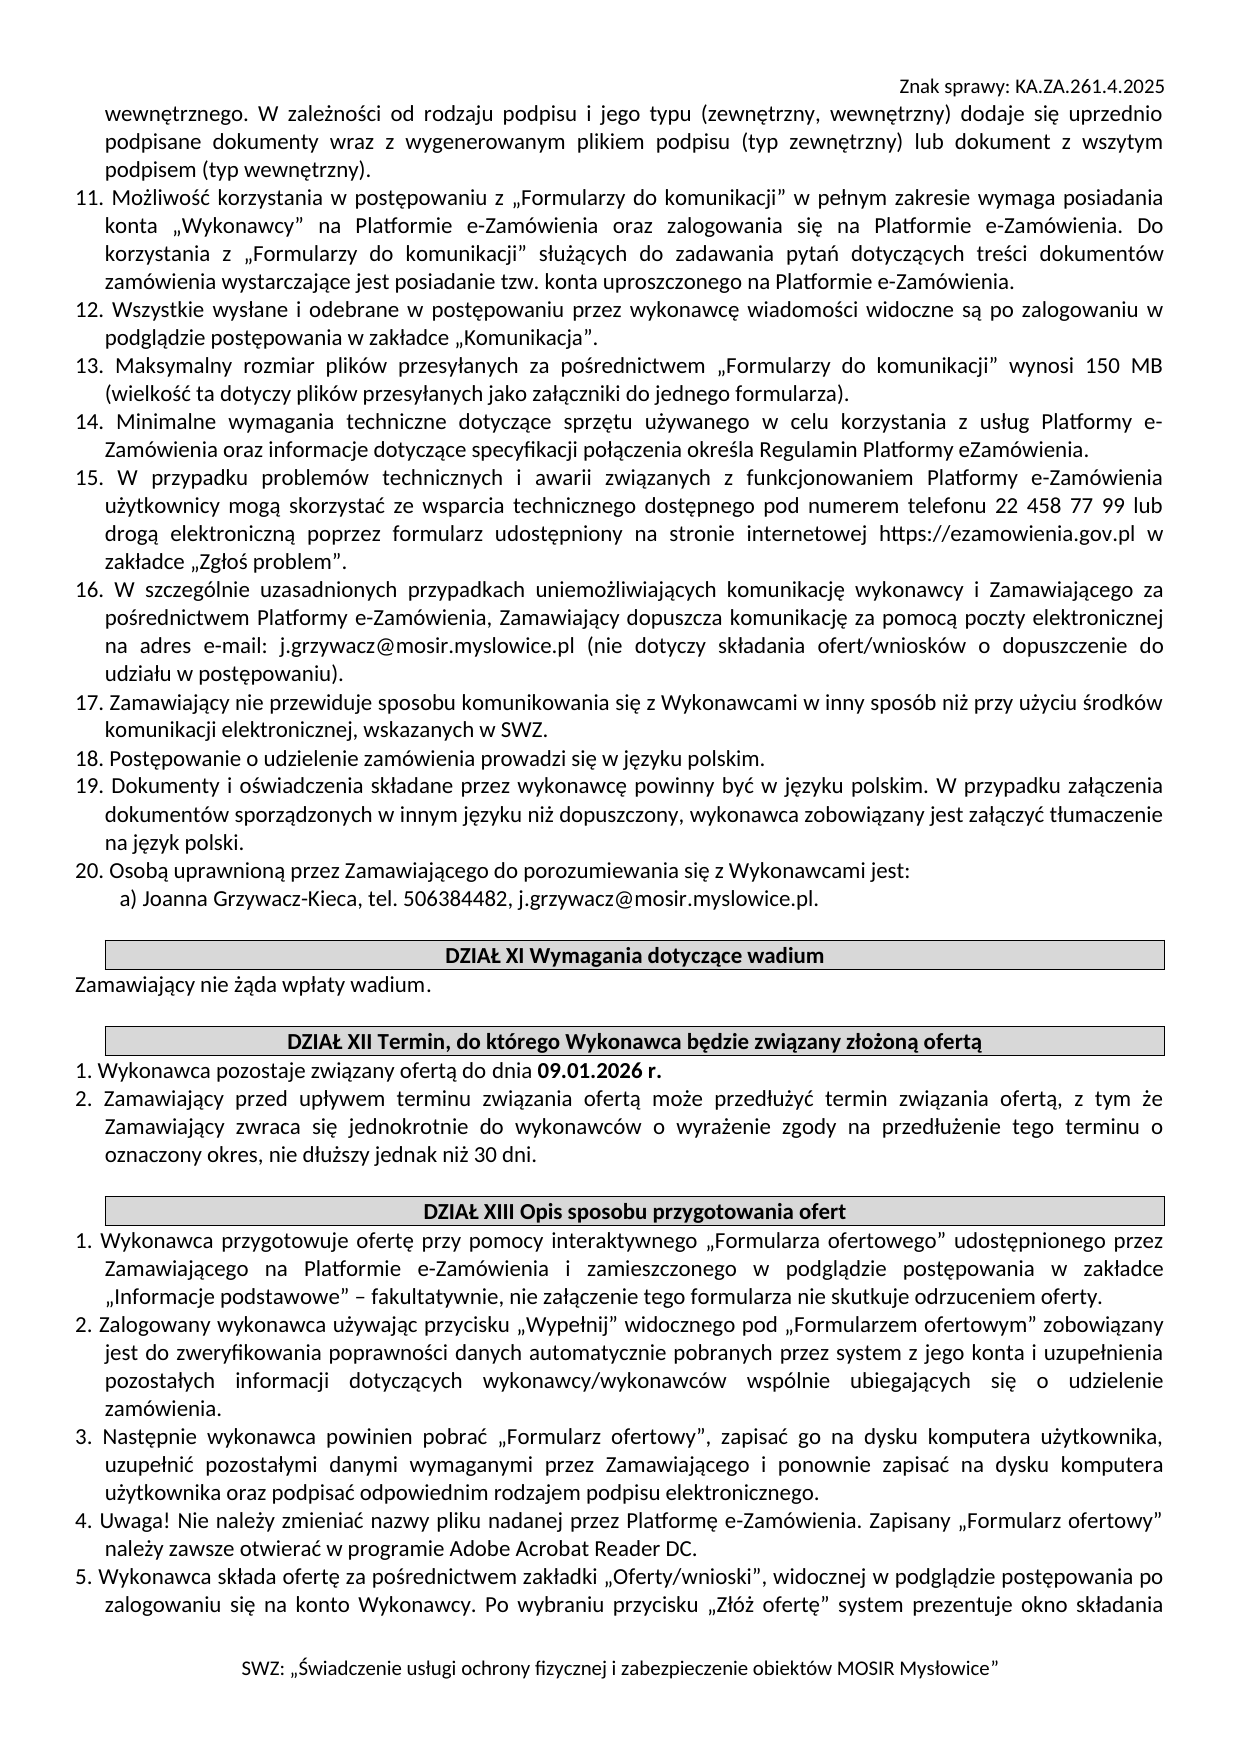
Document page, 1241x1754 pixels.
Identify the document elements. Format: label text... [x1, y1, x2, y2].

text 16. W szczególnie uzasadnionych przypadkach uniemożliwiających komunikację wykonawcy i Zamawiającego za pośrednictwem Platformy e-Zamówienia, Zamawiający dopuszcza komunikację za pomocą poczty elektronicznej na adres e-mail: j.grzywacz@mosir.myslowice.pl (nie dotyczy składania ofert/wniosków o dopuszczenie do udziału w postępowaniu). [75, 576, 1165, 688]
text 17. Zamawiający nie przewiduje sposobu komunikowania się z Wykonawcami w inny sposób niż przy użyciu środków komunikacji elektronicznej, wskazanych w SWZ. [75, 688, 1165, 744]
text 1. Wykonawca pozostaje związany ofertą do dnia 09.01.2026 r. [75, 1056, 1165, 1084]
text 19. Dokumenty i oświadczenia składane przez wykonawcę powinny być w języku polskim. W przypadku załączenia dokumentów sporządzonych w innym języku niż dopuszczony, wykonawca zobowiązany jest załączyć tłumaczenie na język polski. [75, 772, 1165, 856]
text 18. Postępowanie o udzielenie zamówienia prowadzi się w języku polskim. [75, 744, 1165, 772]
text Zamawiający nie żąda wpłaty wadium. [75, 970, 1165, 998]
text 20. Osobą uprawnioną przez Zamawiającego do porozumiewania się z Wykonawcami jest: [75, 856, 1165, 884]
text 11. Możliwość korzystania w postępowaniu z „Formularzy do komunikacji” w pełnym zakresie wymaga posiadania konta „Wykonawcy” na Platformie e-Zamówienia oraz zalogowania się na Platformie e-Zamówienia. Do korzystania z „Formularzy do komunikacji” służących do zadawania pytań dotyczących treści dokumentów zamówienia wystarczające jest posiadanie tzw. konta uproszczonego na Platformie e-Zamówienia. [75, 183, 1165, 295]
text 4. Uwaga! Nie należy zmieniać nazwy pliku nadanej przez Platformę e-Zamówienia. Zapisany „Formularz ofertowy” należy zawsze otwierać w programie Adobe Acrobat Reader DC. [75, 1506, 1165, 1562]
table_header DZIAŁ XIII Opis sposobu przygotowania ofert [106, 1197, 1164, 1225]
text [75, 99, 1165, 183]
text 2. Zalogowany wykonawca używając przycisku „Wypełnij” widocznego pod „Formularzem ofertowym” zobowiązany jest do zweryfikowania poprawności danych automatycznie pobranych przez system z jego konta i uzupełnienia pozostałych informacji dotyczących wykonawcy/wykonawców wspólnie ubiegających się o udzielenie zamówienia. [75, 1310, 1165, 1422]
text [75, 1562, 1165, 1618]
text 14. Minimalne wymagania techniczne dotyczące sprzętu używanego w celu korzystania z usług Platformy e-Zamówienia oraz informacje dotyczące specyfikacji połączenia określa Regulamin Platformy eZamówienia. [75, 407, 1165, 463]
text a) Joanna Grzywacz-Kieca, tel. 506384482, j.grzywacz@mosir.myslowice.pl. [104, 884, 1165, 912]
text 1. Wykonawca przygotowuje ofertę przy pomocy interaktywnego „Formularza ofertowego” udostępnionego przez Zamawiającego na Platformie e-Zamówienia i zamieszczonego w podglądzie postępowania w zakładce „Informacje podstawowe” – fakultatywnie, nie załączenie tego formularza nie skutkuje odrzuceniem oferty. [75, 1226, 1165, 1310]
text 13. Maksymalny rozmiar plików przesyłanych za pośrednictwem „Formularzy do komunikacji” wynosi 150 MB (wielkość ta dotyczy plików przesyłanych jako załączniki do jednego formularza). [75, 351, 1165, 407]
text 2. Zamawiający przed upływem terminu związania ofertą może przedłużyć termin związania ofertą, z tym że Zamawiający zwraca się jednokrotnie do wykonawców o wyrażenie zgody na przedłużenie tego terminu o oznaczony okres, nie dłuższy jednak niż 30 dni. [75, 1084, 1165, 1168]
text 15. W przypadku problemów technicznych i awarii związanych z funkcjonowaniem Platformy e-Zamówienia użytkownicy mogą skorzystać ze wsparcia technicznego dostępnego pod numerem telefonu 22 458 77 99 lub drogą elektroniczną poprzez formularz udostępniony na stronie internetowej https://ezamowienia.gov.pl w zakładce „Zgłoś problem”. [75, 463, 1165, 576]
table_header DZIAŁ XI Wymagania dotyczące wadium [106, 941, 1164, 969]
table_header DZIAŁ XII Termin, do którego Wykonawca będzie związany złożoną ofertą [106, 1027, 1164, 1055]
text 3. Następnie wykonawca powinien pobrać „Formularz ofertowy”, zapisać go na dysku komputera użytkownika, uzupełnić pozostałymi danymi wymaganymi przez Zamawiającego i ponownie zapisać na dysku komputera użytkownika oraz podpisać odpowiednim rodzajem podpisu elektronicznego. [75, 1422, 1165, 1506]
text 12. Wszystkie wysłane i odebrane w postępowaniu przez wykonawcę wiadomości widoczne są po zalogowaniu w podglądzie postępowania w zakładce „Komunikacja”. [75, 295, 1165, 351]
